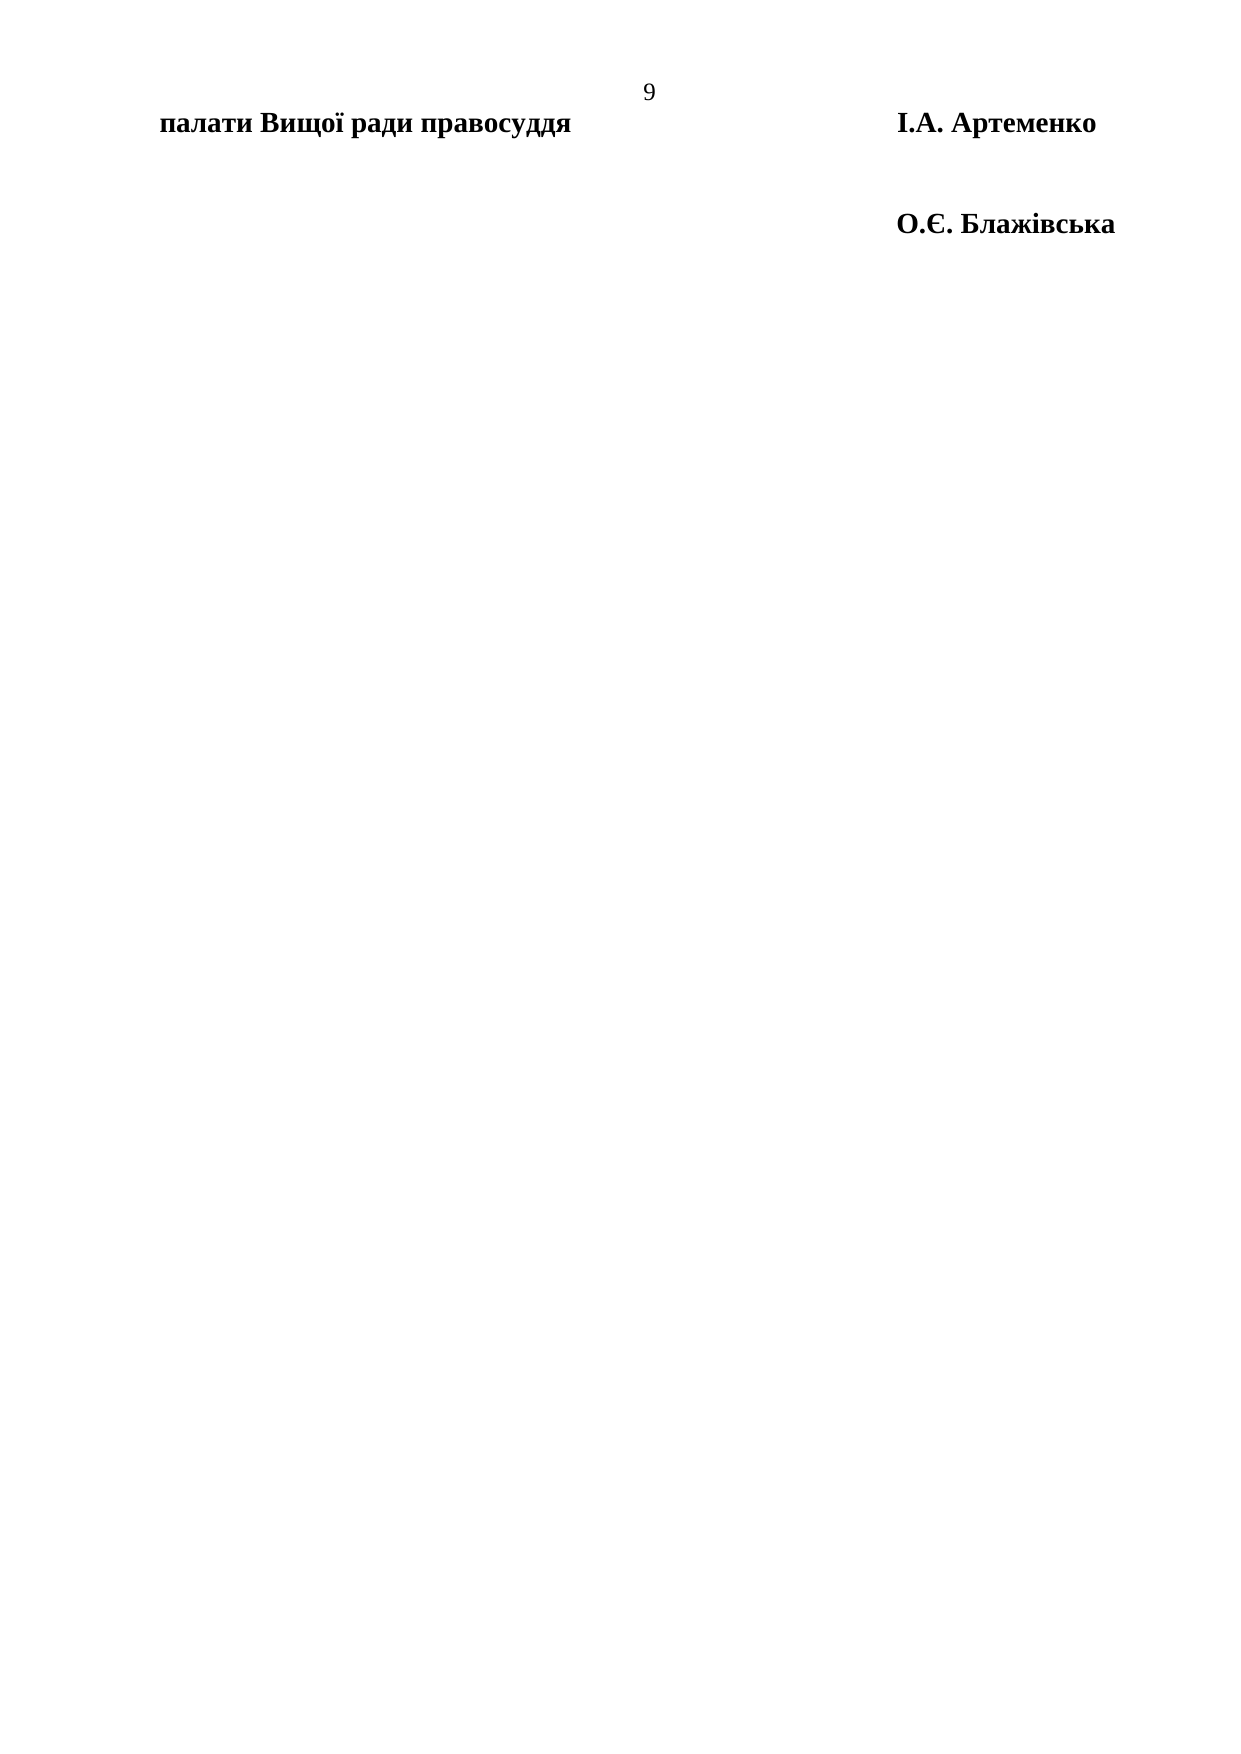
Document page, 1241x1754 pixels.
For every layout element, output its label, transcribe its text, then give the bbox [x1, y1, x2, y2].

text О.Є. Блажівська [896, 206, 1139, 240]
text палати Вищої ради правосуддя І.А. Артеменко [159, 106, 1139, 139]
